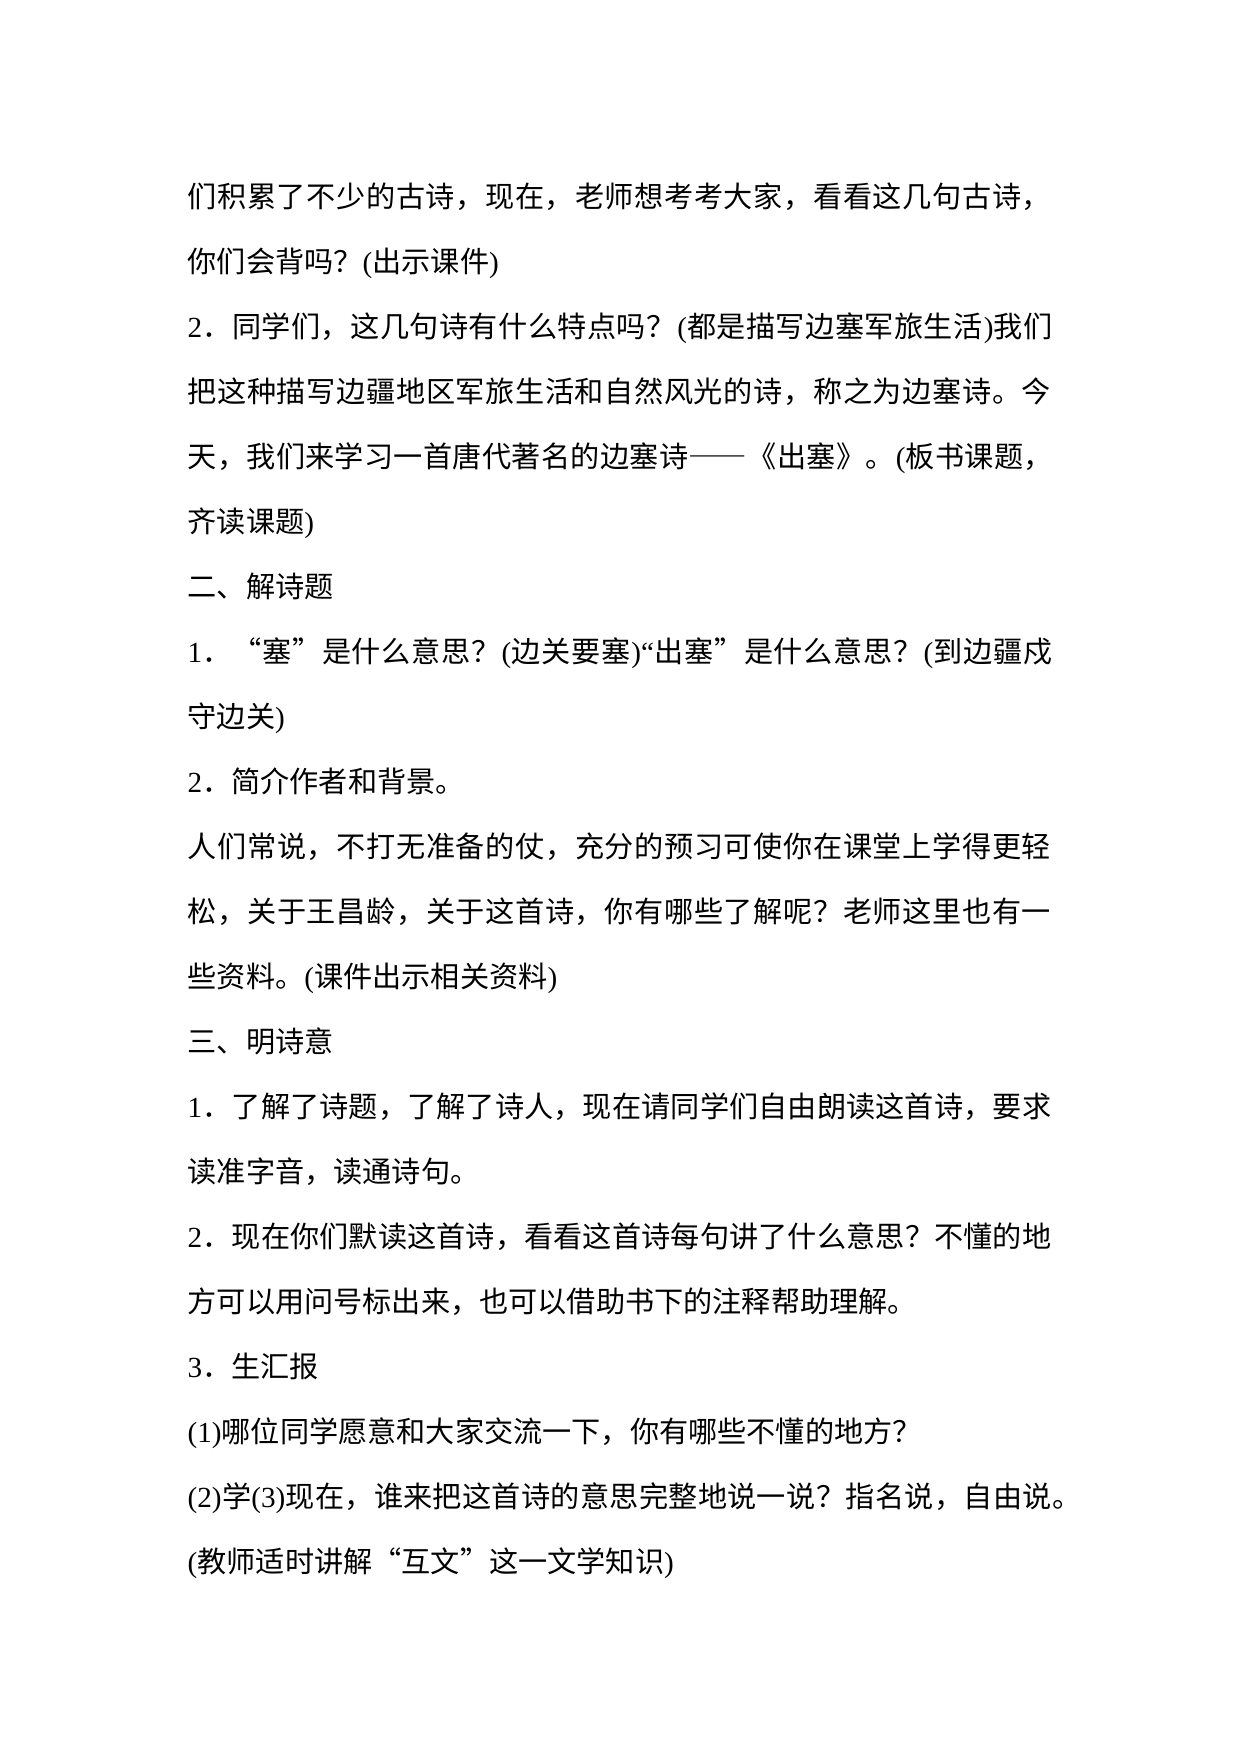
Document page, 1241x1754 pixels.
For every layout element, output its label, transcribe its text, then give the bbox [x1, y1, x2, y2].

text 3．生汇报 [187, 1332, 1053, 1397]
text (1)哪位同学愿意和大家交流一下，你有哪些不懂的地方？ [187, 1397, 1053, 1462]
text 1．了解了诗题，了解了诗人，现在请同学们自由朗读这首诗，要求读准字音，读通诗句。 [187, 1072, 1053, 1202]
text 2．现在你们默读这首诗，看看这首诗每句讲了什么意思？不懂的地方可以用问号标出来，也可以借助书下的注释帮助理解。 [187, 1202, 1053, 1332]
text 1．“塞”是什么意思？(边关要塞)“出塞”是什么意思？(到边疆戍守边关) [187, 617, 1053, 747]
text 2．简介作者和背景。 [187, 747, 1053, 812]
text 人们常说，不打无准备的仗，充分的预习可使你在课堂上学得更轻松，关于王昌龄，关于这首诗，你有哪些了解呢？老师这里也有一些资料。(课件出示相关资料) [187, 812, 1053, 1007]
text 三、明诗意 [187, 1007, 1053, 1072]
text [187, 162, 1053, 292]
text 二、解诗题 [187, 552, 1053, 617]
text (2)学(3)现在，谁来把这首诗的意思完整地说一说？指名说，自由说。(教师适时讲解“互文”这一文学知识) [187, 1462, 1053, 1592]
text 2．同学们，这几句诗有什么特点吗？(都是描写边塞军旅生活)我们把这种描写边疆地区军旅生活和自然风光的诗，称之为边塞诗。今天，我们来学习一首唐代著名的边塞诗——《出塞》。(板书课题，齐读课题) [187, 292, 1053, 552]
